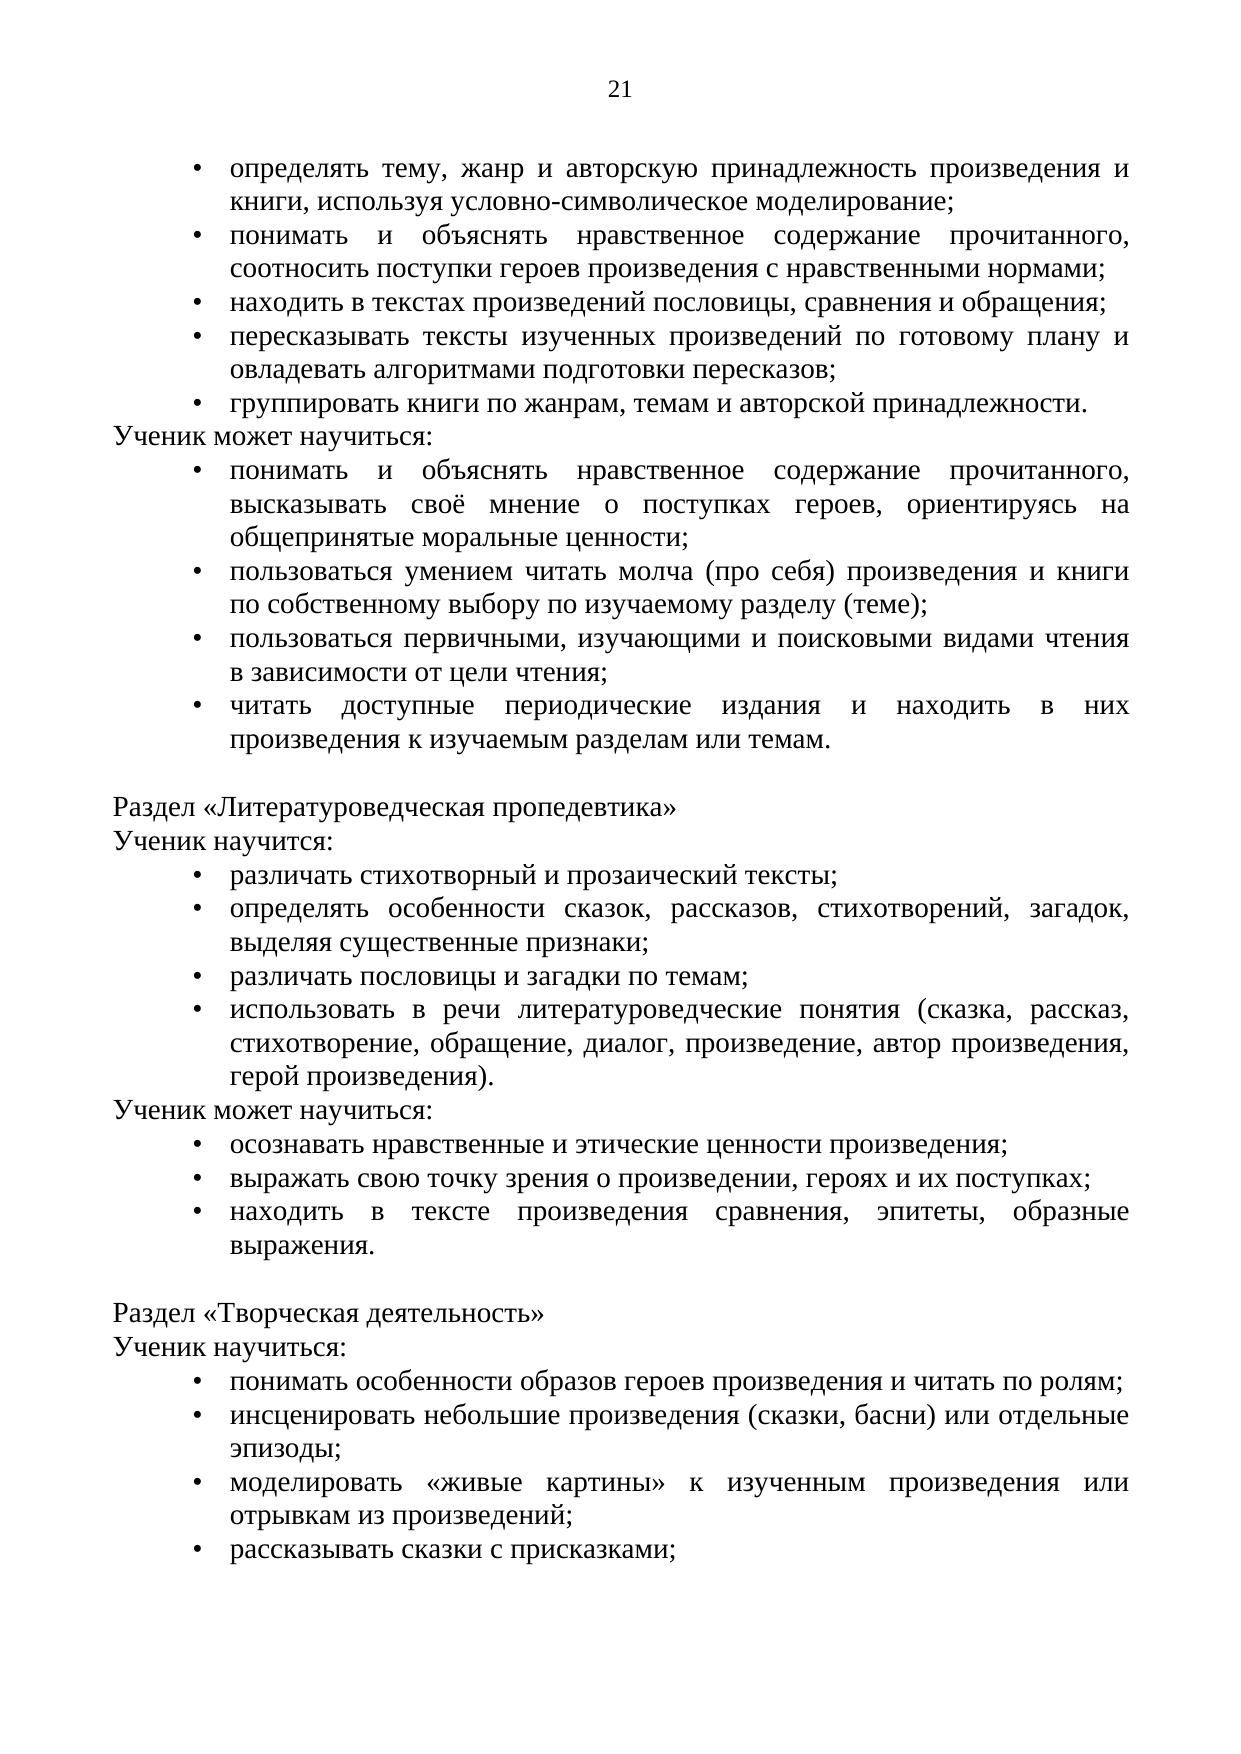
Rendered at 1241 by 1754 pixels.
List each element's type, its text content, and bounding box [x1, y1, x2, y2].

list пользоваться умением читать молча (про себя) произведения и книги по собственному выбору по изучаемому разделу (теме); [192, 553, 1130, 620]
list различать стихотворный и прозаический тексты; [192, 857, 1130, 891]
list различать пословицы и загадки по темам; [192, 958, 1130, 991]
text Ученик научиться: [112, 1329, 1130, 1363]
list пользоваться первичными, изучающими и поисковыми видами чтения в зависимости от цели чтения; [192, 620, 1130, 687]
list определять тему, жанр и авторскую принадлежность произведения и книги, используя условно-символическое моделирование; [192, 150, 1130, 217]
list находить в тексте произведения сравнения, эпитеты, образные выражения. [192, 1193, 1130, 1261]
text Ученик может научиться: [112, 418, 1128, 452]
list использовать в речи литературоведческие понятия (сказка, рассказ, стихотворение, обращение, диалог, произведение, автор произведения, герой произведения). [192, 991, 1130, 1092]
list осознавать нравственные и этические ценности произведения; [192, 1126, 1130, 1160]
list понимать особенности образов героев произведения и читать по ролям; [192, 1363, 1130, 1397]
list находить в текстах произведений пословицы, сравнения и обращения; [192, 284, 1130, 318]
text Ученик может научиться: [112, 1092, 1130, 1126]
list инсценировать небольшие произведения (сказки, басни) или отдельные эпизоды; [192, 1397, 1130, 1464]
list определять особенности сказок, рассказов, стихотворений, загадок, выделяя существенные признаки; [192, 891, 1130, 958]
list понимать и объяснять нравственное содержание прочитанного, высказывать своё мнение о поступках героев, ориентируясь на общепринятые моральные ценности; [192, 452, 1130, 553]
list рассказывать сказки с присказками; [192, 1531, 1130, 1564]
list понимать и объяснять нравственное содержание прочитанного, соотносить поступки героев произведения с нравственными нормами; [192, 217, 1130, 284]
list моделировать «живые картины» к изученным произведения или отрывкам из произведений; [192, 1464, 1130, 1531]
list читать доступные периодические издания и находить в них произведения к изучаемым разделам или темам. [192, 687, 1130, 754]
text Ученик научится: [112, 823, 1130, 856]
list группировать книги по жанрам, темам и авторской принадлежности. [192, 385, 1130, 418]
list выражать свою точку зрения о произведении, героях и их поступках; [192, 1160, 1130, 1193]
list пересказывать тексты изученных произведений по готовому плану и овладевать алгоритмами подготовки пересказов; [192, 318, 1130, 385]
text Раздел «Литературоведческая пропедевтика» [112, 789, 1130, 822]
text Раздел «Творческая деятельность» [112, 1295, 1130, 1329]
